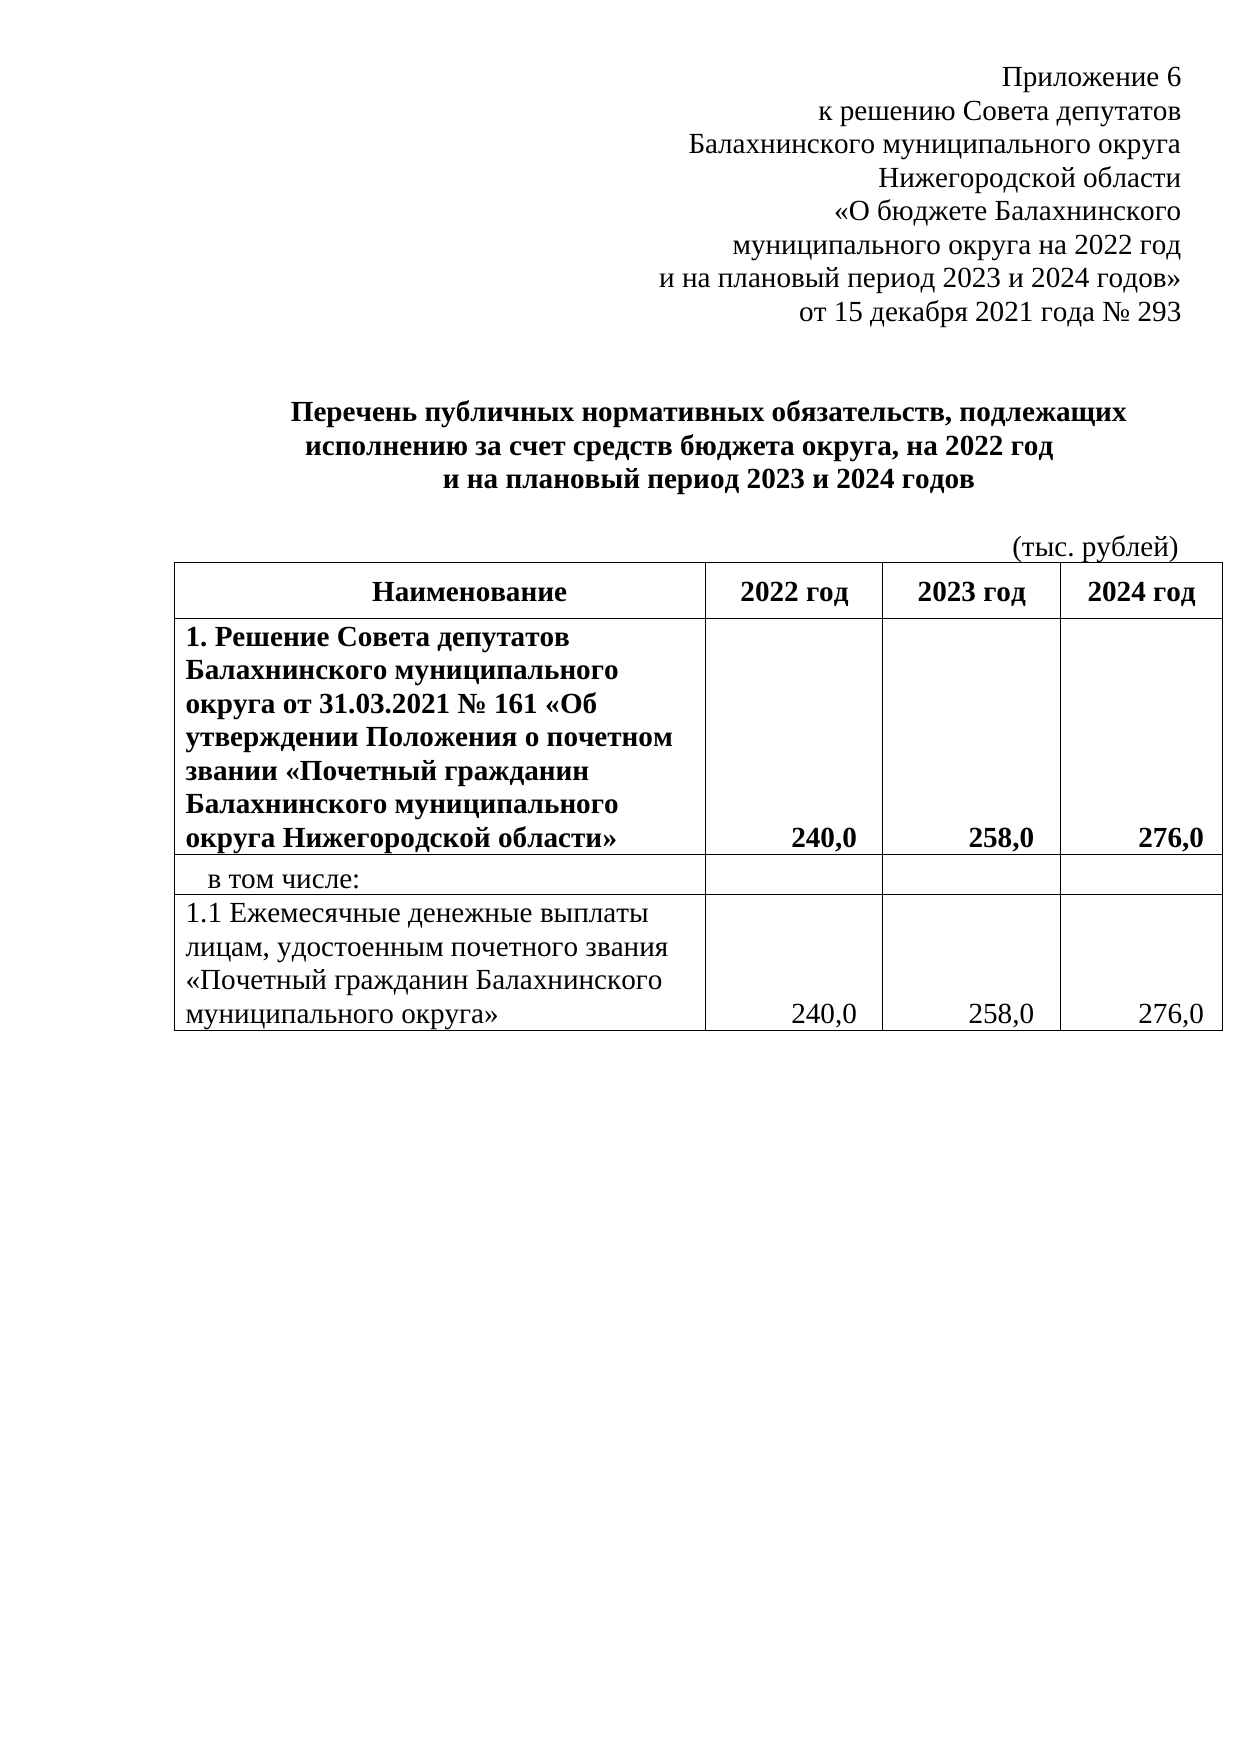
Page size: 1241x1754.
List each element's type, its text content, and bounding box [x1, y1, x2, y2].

table_cell 240,0 [706, 619, 882, 853]
text муниципального округа на 2022 год [177, 227, 1181, 260]
text Приложение 6 [177, 59, 1181, 93]
table_header 2024 год [1061, 563, 1222, 618]
text Нижегородской области [177, 160, 1181, 193]
table_cell 258,0 [883, 895, 1060, 1029]
table_header Наименование [175, 563, 705, 618]
text и на плановый период 2023 и 2024 годов» [177, 260, 1181, 294]
table_cell 1.1 Ежемесячные денежные выплаты лицам, удостоенным почетного звания «Почетный гражданин Балахнинского муниципального округа» [175, 895, 705, 1029]
table_cell в том числе: [175, 855, 705, 894]
table_cell 240,0 [706, 895, 882, 1029]
text от 15 декабря 2021 года № 293 [177, 294, 1181, 327]
table_cell 276,0 [1061, 619, 1222, 853]
text «О бюджете Балахнинского [177, 193, 1181, 227]
text к решению Совета депутатов [177, 93, 1181, 126]
table_header 2023 год [883, 563, 1060, 618]
text (тыс. рублей) [177, 529, 1181, 562]
table_cell 1. Решение Совета депутатов Балахнинского муниципального округа от 31.03.2021 № 161 «Об утверждении Положения о почетном звании «Почетный гражданин Балахнинского муниципального округа Нижегородской области» [175, 619, 705, 853]
table_header 2022 год [706, 563, 882, 618]
table_cell 258,0 [883, 619, 1060, 853]
text Балахнинского муниципального округа [177, 126, 1181, 160]
table_cell [706, 855, 882, 894]
text и на плановый период 2023 и 2024 годов [177, 462, 1181, 495]
table_cell [1061, 855, 1222, 894]
text Перечень публичных нормативных обязательств, подлежащих исполнению за счет средств бюджета округа, на 2022 год [177, 394, 1181, 462]
table_cell 276,0 [1061, 895, 1222, 1029]
table_cell [883, 855, 1060, 894]
